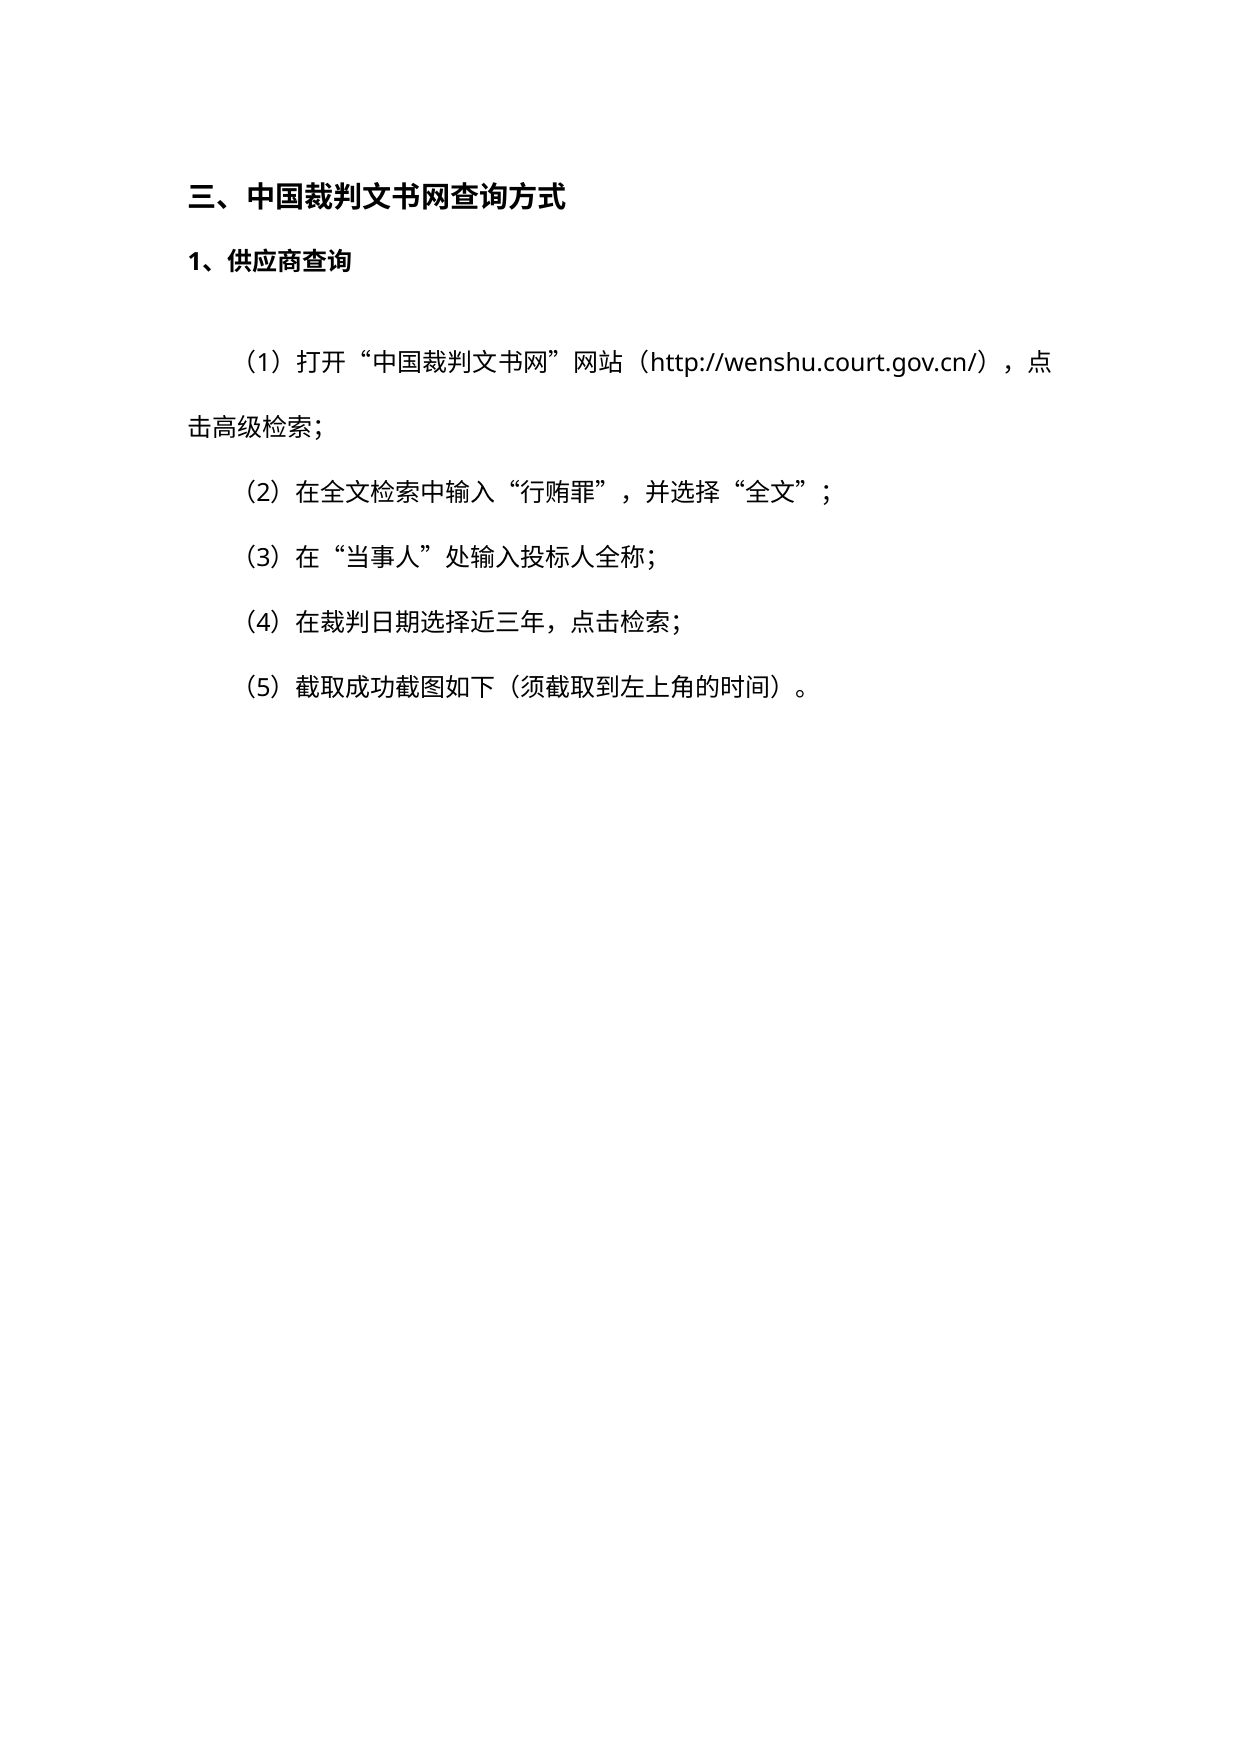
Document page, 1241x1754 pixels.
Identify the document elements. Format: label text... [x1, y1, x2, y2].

text （4）在裁判日期选择近三年，点击检索； [187, 588, 1053, 653]
text （1）打开“中国裁判文书网”网站（http://wenshu.court.gov.cn/），点击高级检索； [187, 328, 1053, 458]
text （5）截取成功截图如下（须截取到左上角的时间）。 [187, 653, 1053, 718]
text 1、供应商查询 [187, 227, 1053, 292]
text （2）在全文检索中输入“行贿罪”，并选择“全文”； [187, 458, 1053, 523]
text 三、中国裁判文书网查询方式 [187, 162, 1160, 227]
text （3）在“当事人”处输入投标人全称； [187, 523, 1053, 588]
